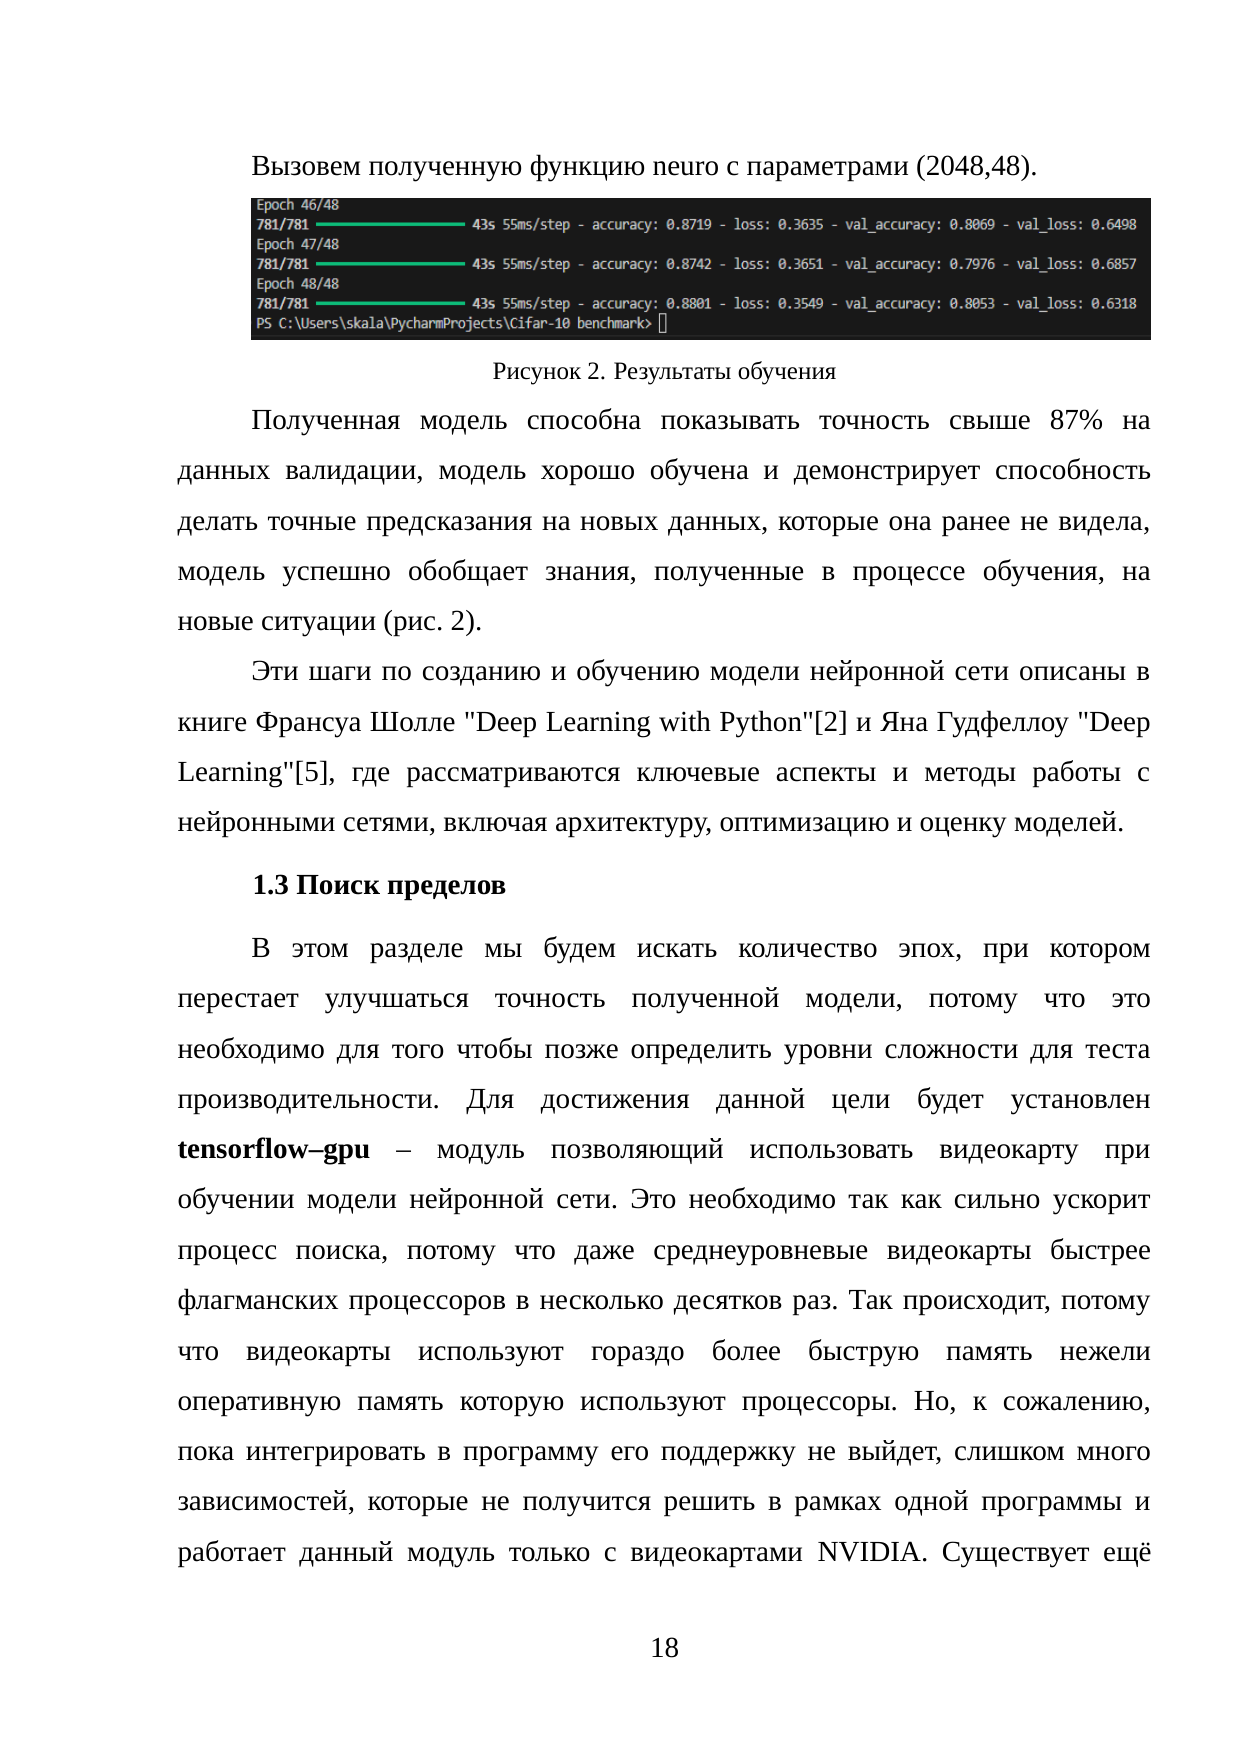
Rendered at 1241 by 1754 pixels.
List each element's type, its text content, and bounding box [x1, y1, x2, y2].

text Эти шаги по созданию и обучению модели нейронной сети описаны в книге Франсуа Шолле "Deep Learning with Python"[2] и Яна Гудфеллоу "Deep Learning"[5], где рассматриваются ключевые аспекты и методы работы с нейронными сетями, включая архитектуру, оптимизацию и оценку моделей. [177, 653, 1152, 838]
text Полученная модель способна показывать точность свыше 87% на данных валидации, модель хорошо обучена и демонстрирует способность делать точные предсказания на новых данных, которые она ранее не видела, модель успешно обобщает знания, полученные в процессе обучения, на новые ситуации (рис. 2). [177, 402, 1152, 637]
text Рисунок 2. Результаты обучения [177, 356, 1152, 385]
text Вызовем полученную функцию neuro с параметрами (2048,48). [177, 148, 1152, 181]
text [177, 930, 1152, 1567]
picture [251, 198, 1151, 340]
subtitle 1.3 Поиск пределов [252, 867, 1152, 901]
